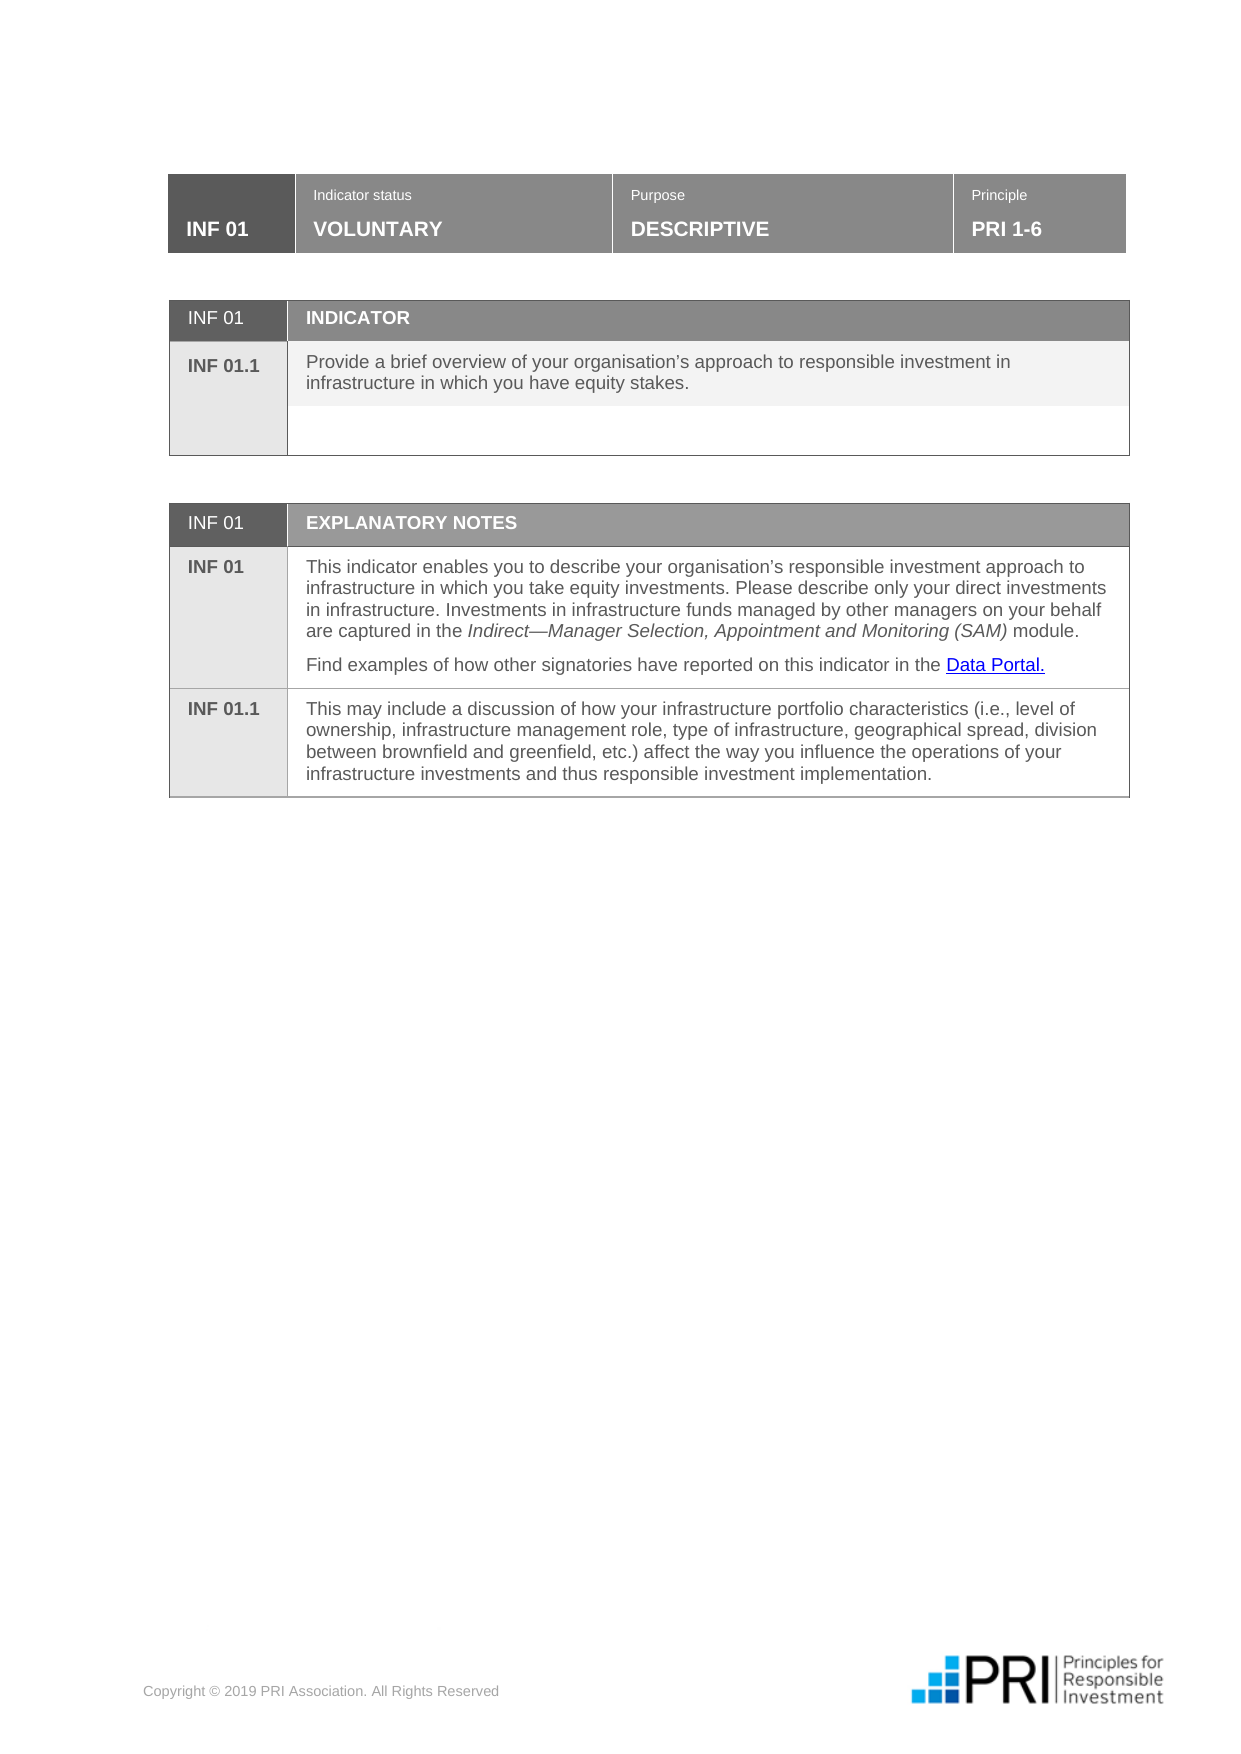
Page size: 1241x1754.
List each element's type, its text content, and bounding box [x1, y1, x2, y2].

table_header INDICATOR [288, 301, 1129, 341]
table_cell [170, 406, 287, 455]
table_cell INF 01 [170, 547, 287, 688]
table_header EXPLANATORY NOTES [288, 504, 1129, 546]
table_cell DESCRIPTIVE [613, 210, 953, 253]
table_header Principle [954, 174, 1126, 210]
table_cell VOLUNTARY [296, 210, 612, 253]
table_header INF 01 [170, 504, 287, 546]
table_header [168, 174, 295, 210]
table_cell [288, 406, 1129, 455]
table_cell PRI 1-6 [954, 210, 1126, 253]
table_cell Provide a brief overview of your organisation’s approach to responsible investment in infrastructure in which you have equity stakes. [288, 341, 1129, 406]
table_cell INF 01.1 [170, 342, 287, 406]
table_cell This indicator enables you to describe your organisation’s responsible investment approach to infrastructure in which you take equity investments. Please describe only your direct investments in infrastructure. Investments in infrastructure funds managed by other managers on your behalf are captured in the Indirect—Manager Selection, Appointment and Monitoring (SAM) module. Find examples of how other signatories have reported on this indicator in the Data Portal. [288, 547, 1129, 688]
table_header INF 01 [170, 301, 287, 341]
table_cell This may include a discussion of how your infrastructure portfolio characteristics (i.e., level of ownership, infrastructure management role, type of infrastructure, geographical spread, division between brownfield and greenfield, etc.) affect the way you influence the operations of your infrastructure investments and thus responsible investment implementation. [288, 689, 1129, 796]
table_cell INF 01.1 [170, 689, 287, 796]
table_header Indicator status [296, 174, 612, 210]
table_header Purpose [613, 174, 953, 210]
picture [0, 1560, 1241, 1754]
table_cell INF 01 [168, 210, 295, 253]
